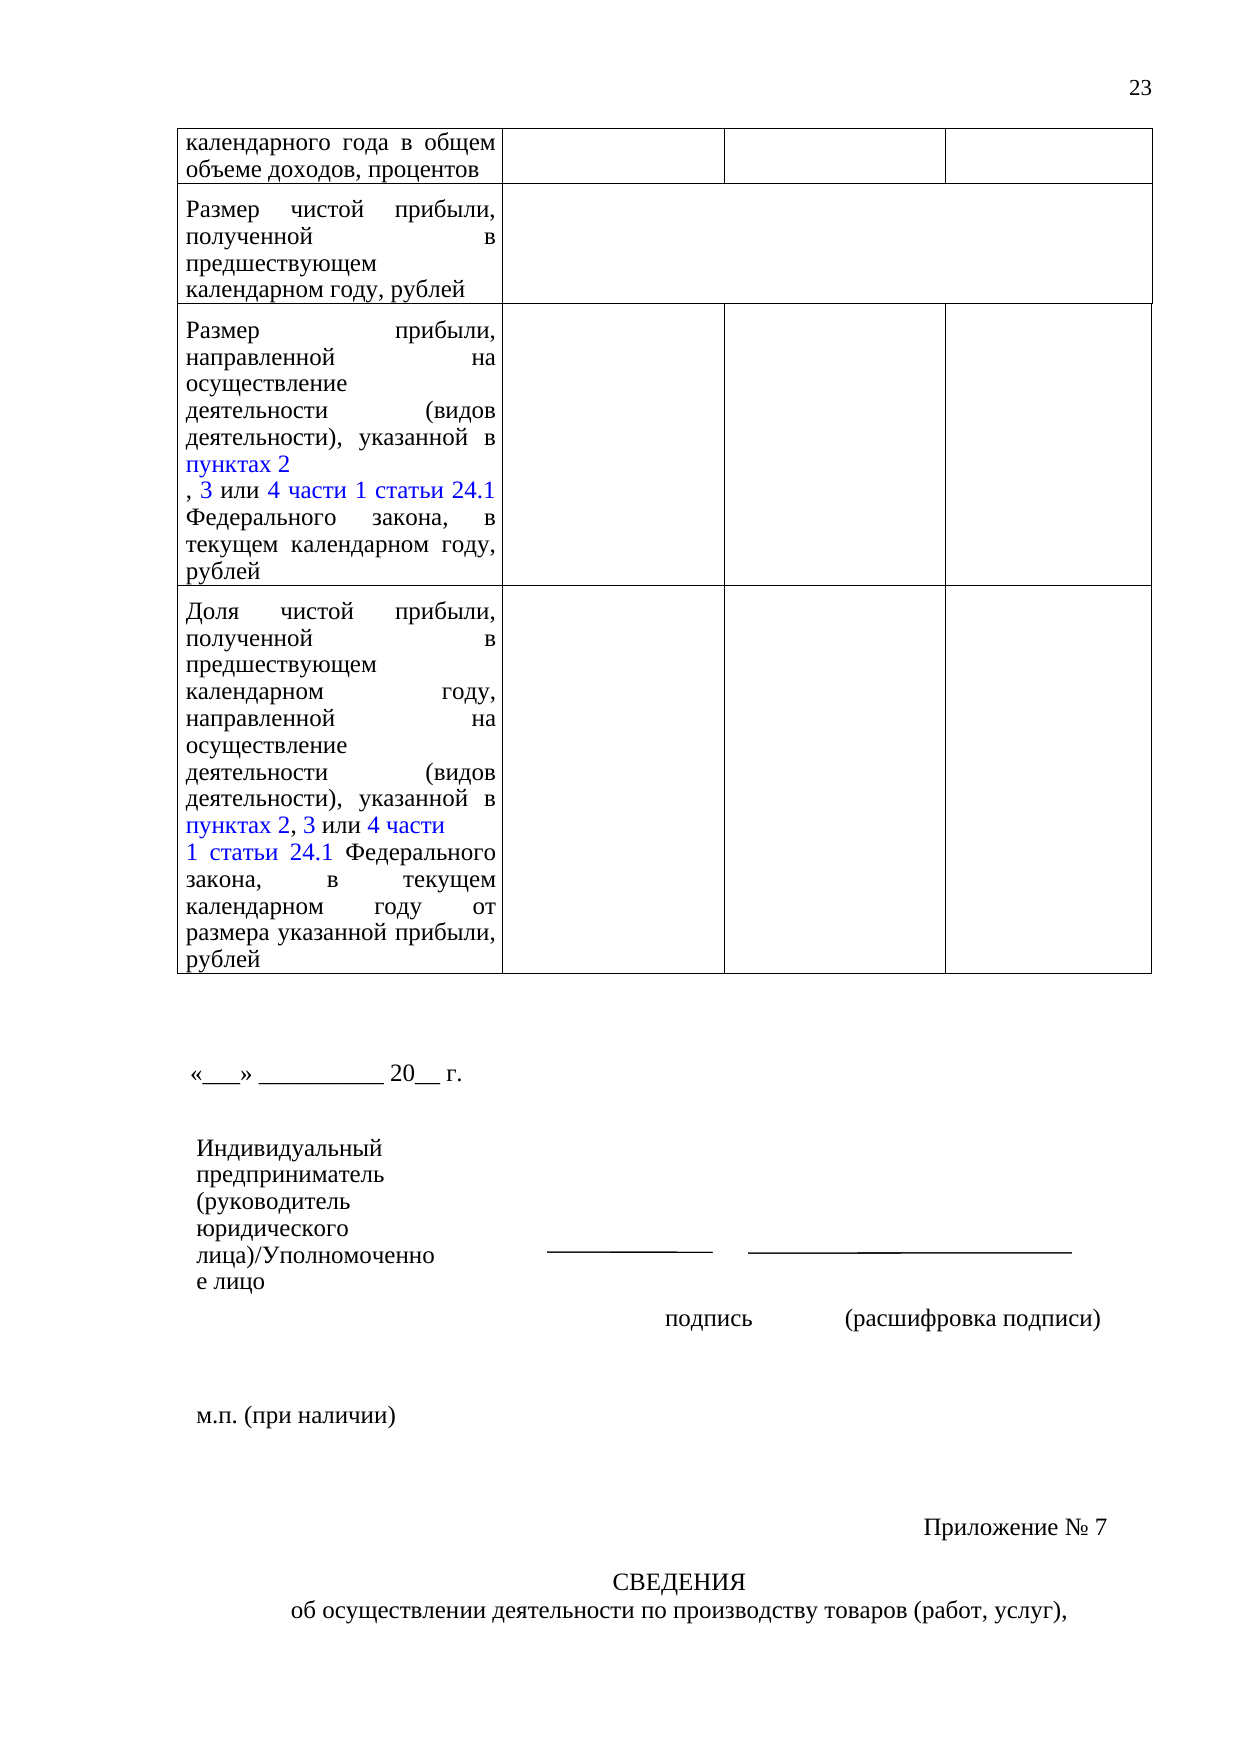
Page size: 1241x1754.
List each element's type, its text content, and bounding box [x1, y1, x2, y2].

text подпись (расшифровка подписи) [177, 1303, 1152, 1332]
table_cell Размер прибыли, направленной на осуществление деятельности (видов деятельности), указанной в пунктах 2 , 3 или 4 части 1 статьи 24.1 Федерального закона, в текущем календарном году, рублей [178, 304, 502, 584]
table_cell [725, 129, 945, 183]
text «___» __________ 20__ г. [177, 1058, 1152, 1087]
table_cell [503, 184, 1152, 303]
table_cell [503, 586, 724, 973]
table_cell [725, 586, 945, 973]
table_cell [503, 304, 724, 584]
text Приложение № 7 [177, 1513, 1107, 1541]
text Индивидуальный предприниматель (руководитель юридического лица)/Уполномоченное лицо [196, 1135, 443, 1295]
table_cell [946, 586, 1151, 973]
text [177, 1597, 1107, 1624]
table_cell [503, 129, 724, 183]
text м.п. (при наличии) [196, 1400, 1152, 1429]
table_cell [946, 304, 1151, 584]
text СВЕДЕНИЯ [177, 1568, 1107, 1596]
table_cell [178, 129, 502, 183]
table_cell Доля чистой прибыли, полученной в предшествующем календарном году, направленной на осуществление деятельности (видов деятельности), указанной в пунктах 2, 3 или 4 части 1 статьи 24.1 Федерального закона, в текущем календарном году от размера указанной прибыли, рублей [178, 586, 502, 973]
table_cell [725, 304, 945, 584]
table_cell Размер чистой прибыли, полученной в предшествующем календарном году, рублей [178, 184, 502, 303]
table_cell [946, 129, 1152, 183]
